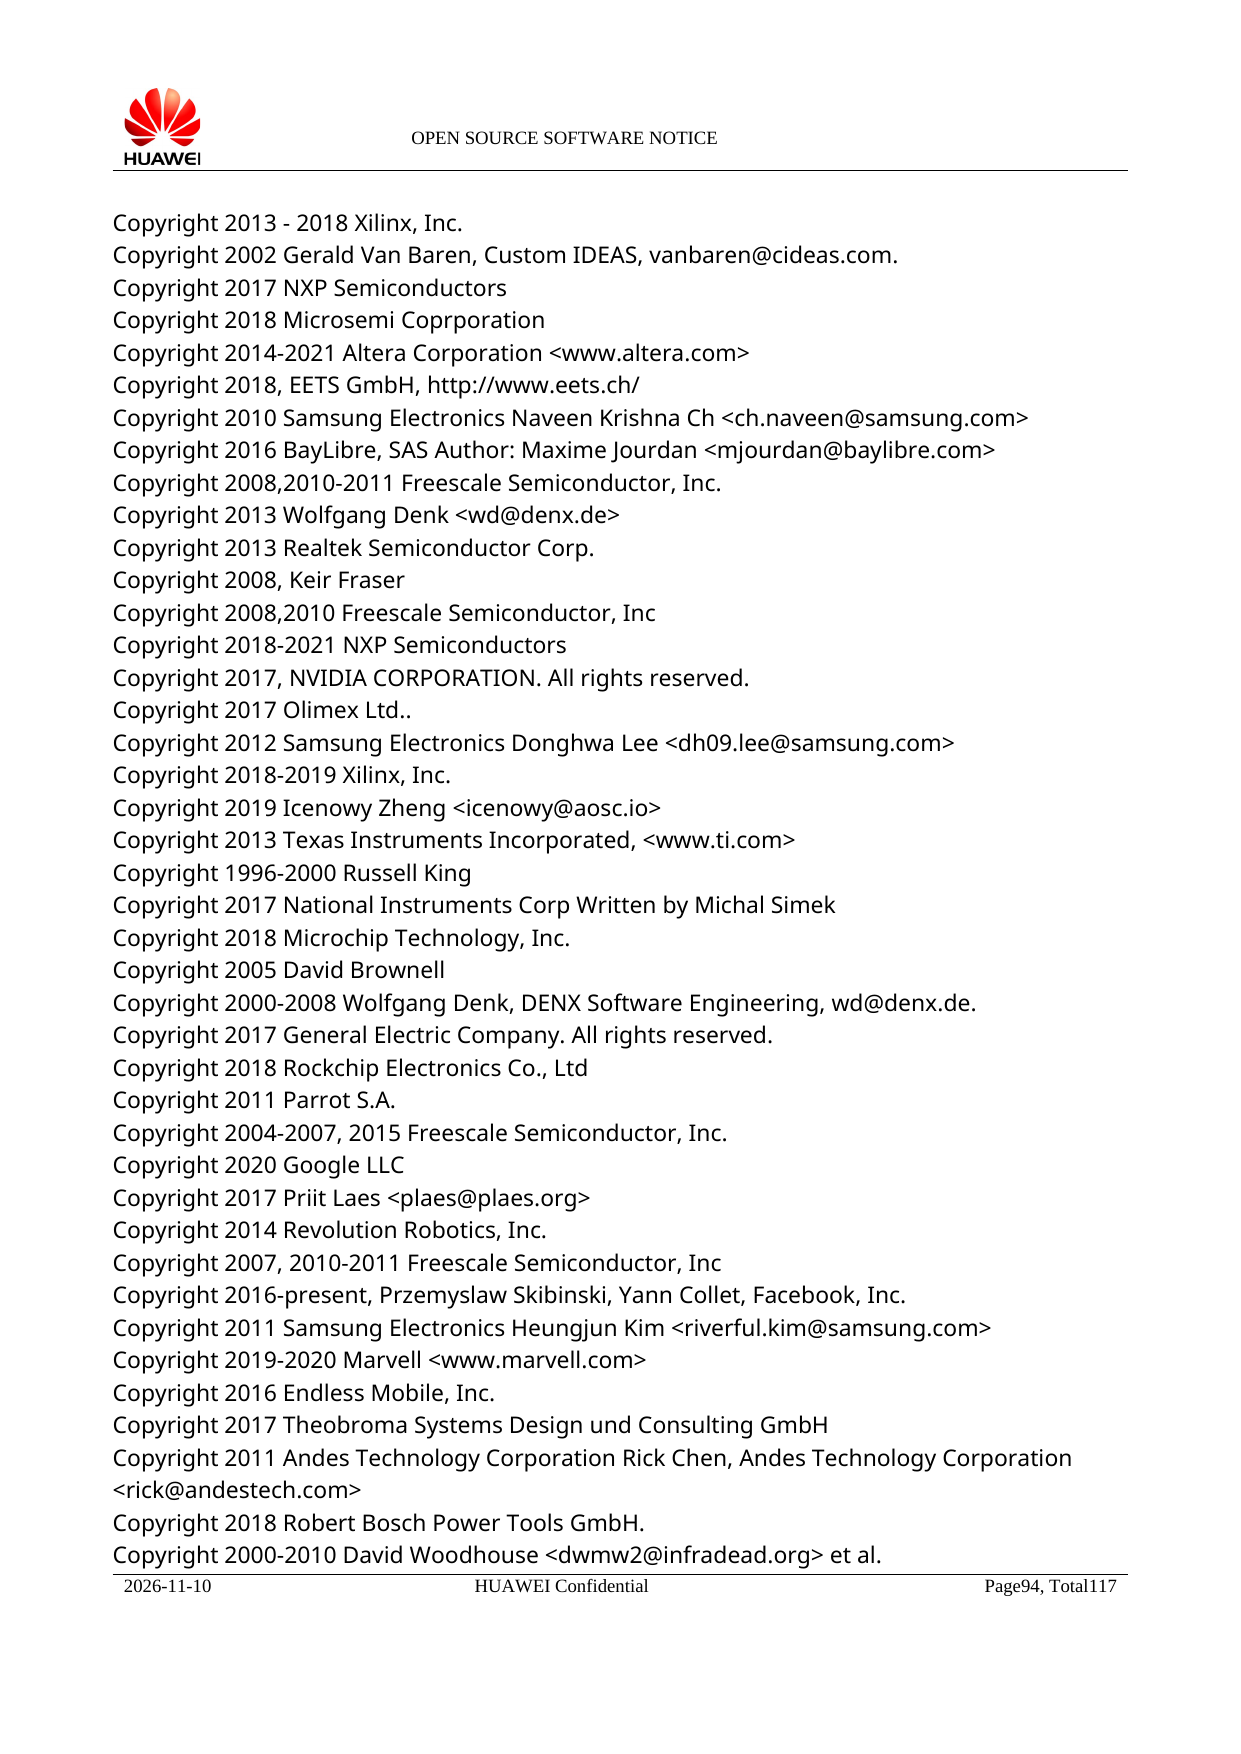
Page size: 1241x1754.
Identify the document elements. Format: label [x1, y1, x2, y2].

picture [124, 88, 201, 165]
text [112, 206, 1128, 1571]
